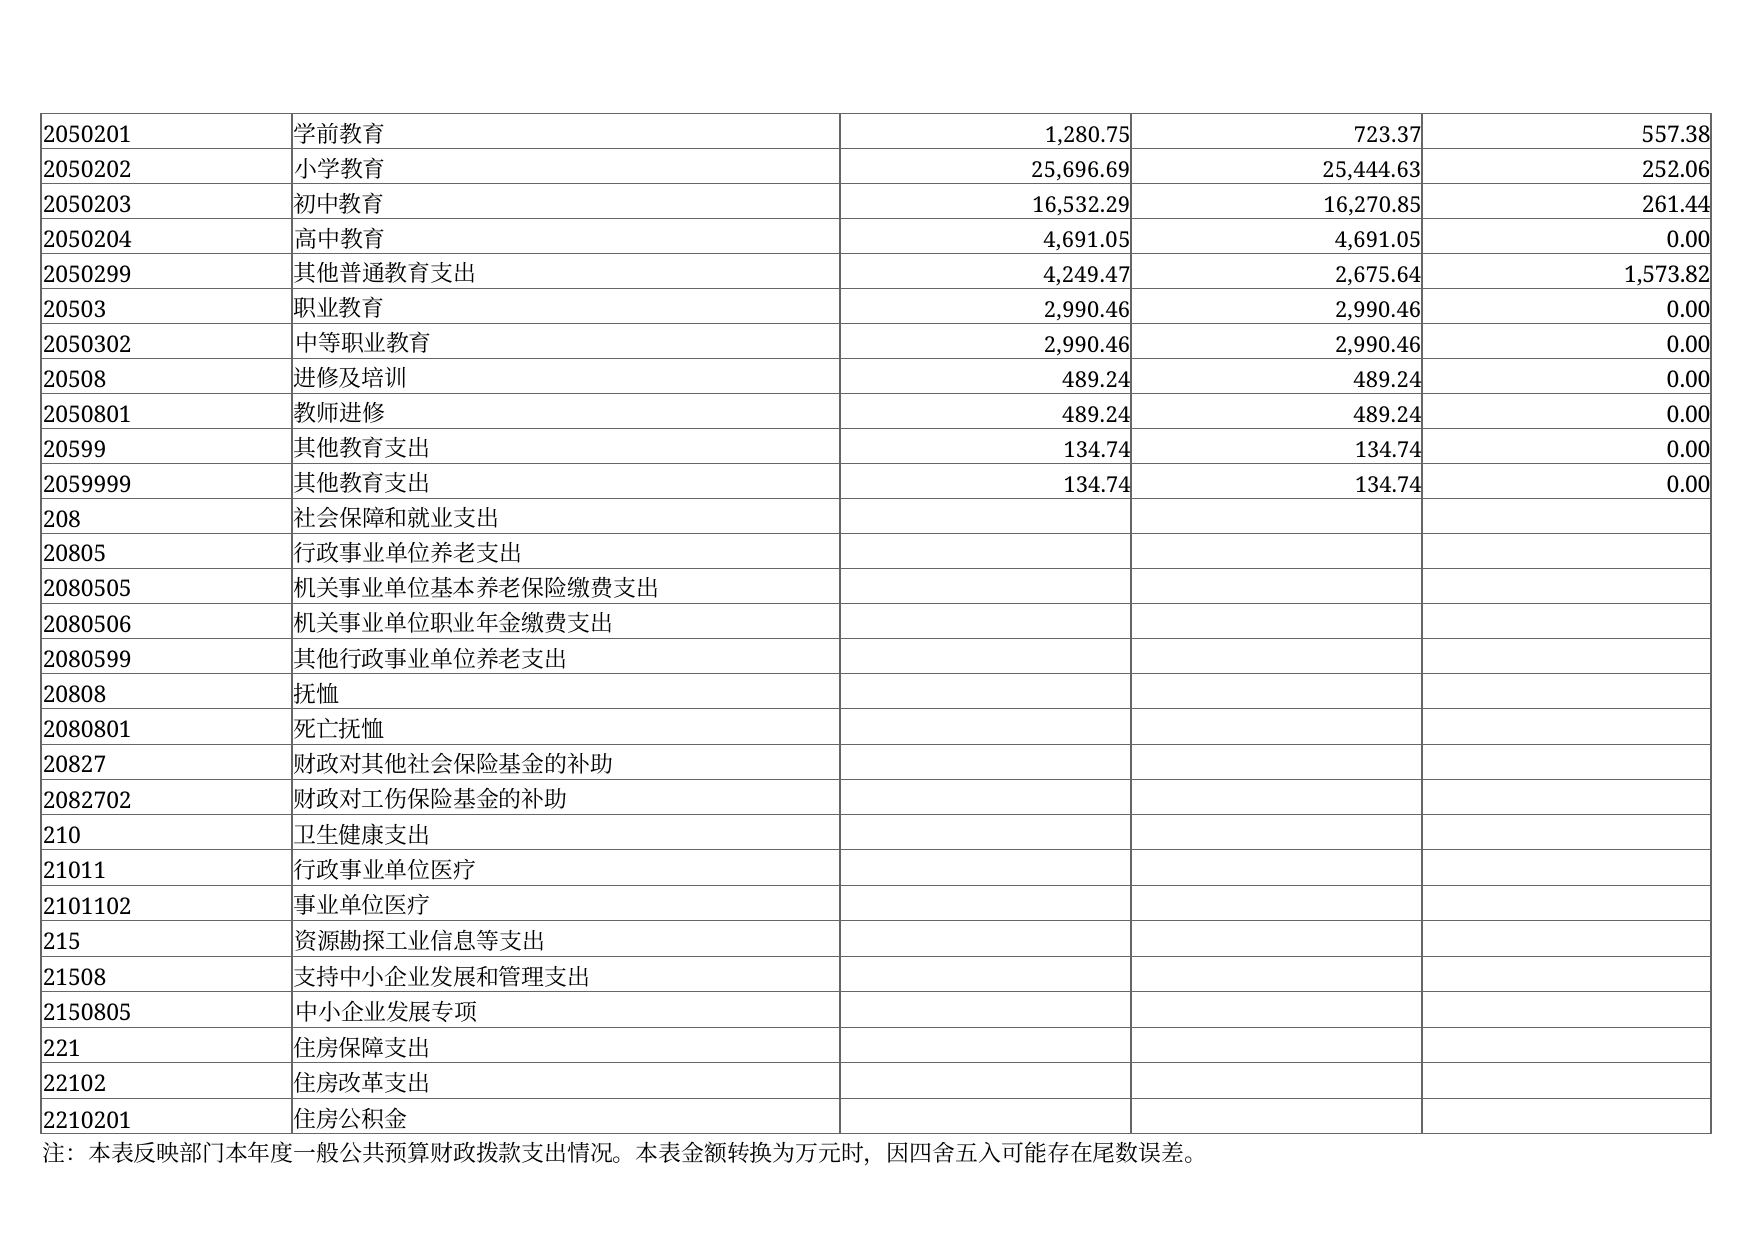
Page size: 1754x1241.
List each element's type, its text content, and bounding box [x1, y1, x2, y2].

table_cell [841, 921, 1130, 956]
table_cell [1423, 1063, 1710, 1098]
table_cell 其他教育支出 [293, 464, 839, 498]
table_cell [1423, 569, 1710, 603]
table_cell [1132, 921, 1421, 956]
table_cell 0.00 [1423, 394, 1710, 428]
table_cell 支持中小企业发展和管理支出 [293, 957, 839, 991]
table_cell 22102 [42, 1063, 291, 1098]
table_cell 16,532.29 [841, 184, 1130, 218]
table_cell [1132, 1063, 1421, 1098]
table_cell 21011 [42, 850, 291, 884]
table_cell 中等职业教育 [293, 324, 839, 358]
table_cell 20503 [42, 289, 291, 323]
table_cell [1423, 780, 1710, 814]
table_cell [1132, 780, 1421, 814]
table_cell 0.00 [1423, 219, 1710, 253]
table_cell 2050299 [42, 254, 291, 288]
table_cell [841, 1028, 1130, 1062]
table_cell 财政对工伤保险基金的补助 [293, 780, 839, 814]
table_cell [841, 992, 1130, 1027]
table_cell [1132, 534, 1421, 567]
table_cell [1132, 886, 1421, 920]
table_header 2050201 [42, 114, 291, 148]
table_cell 20508 [42, 359, 291, 393]
table_cell [1132, 1028, 1421, 1062]
table_cell 489.24 [841, 359, 1130, 393]
table_cell [841, 815, 1130, 849]
table_cell 财政对其他社会保险基金的补助 [293, 745, 839, 778]
table_cell [1423, 850, 1710, 884]
table_cell [1132, 709, 1421, 743]
table_cell 208 [42, 499, 291, 532]
table_cell 2059999 [42, 464, 291, 498]
table_cell 行政事业单位医疗 [293, 850, 839, 884]
table_cell 2,990.46 [841, 324, 1130, 358]
table_cell 252.06 [1423, 149, 1710, 183]
table_cell 机关事业单位职业年金缴费支出 [293, 604, 839, 638]
table_cell 489.24 [841, 394, 1130, 428]
table_cell 2080599 [42, 639, 291, 673]
table_cell [841, 886, 1130, 920]
table_cell [1423, 921, 1710, 956]
table_cell [1423, 499, 1710, 532]
table_cell [841, 604, 1130, 638]
table_cell [1423, 604, 1710, 638]
table_header 1,280.75 [841, 114, 1130, 148]
table_cell [1423, 886, 1710, 920]
table_cell 4,691.05 [841, 219, 1130, 253]
table_cell [1132, 815, 1421, 849]
table_header 557.38 [1423, 114, 1710, 148]
table_cell [1423, 534, 1710, 567]
table_cell 住房保障支出 [293, 1028, 839, 1062]
table_cell 489.24 [1132, 394, 1421, 428]
table_cell 134.74 [1132, 464, 1421, 498]
table_cell 2050801 [42, 394, 291, 428]
table_cell 资源勘探工业信息等支出 [293, 921, 839, 956]
table_cell 215 [42, 921, 291, 956]
table_cell 2210201 [42, 1099, 291, 1133]
table_header 723.37 [1132, 114, 1421, 148]
table_cell 4,691.05 [1132, 219, 1421, 253]
text 注：本表反映部门本年度一般公共预算财政拨款支出情况。本表金额转换为万元时，因四舍五入可能存在尾数误差。 [42, 1137, 1713, 1167]
table_cell 134.74 [841, 429, 1130, 463]
table_cell 职业教育 [293, 289, 839, 323]
table_cell 4,249.47 [841, 254, 1130, 288]
table_cell [1132, 850, 1421, 884]
table_cell 134.74 [841, 464, 1130, 498]
table_cell [1132, 992, 1421, 1027]
table_cell 2050203 [42, 184, 291, 218]
table_cell 死亡抚恤 [293, 709, 839, 743]
table_cell 其他教育支出 [293, 429, 839, 463]
table_cell 20827 [42, 745, 291, 778]
table_cell [1132, 674, 1421, 708]
table_cell 1,573.82 [1423, 254, 1710, 288]
table_cell 2050302 [42, 324, 291, 358]
table_cell 2,990.46 [1132, 324, 1421, 358]
table_cell [841, 957, 1130, 991]
table_cell 其他普通教育支出 [293, 254, 839, 288]
table_cell 中小企业发展专项 [293, 992, 839, 1027]
table_cell 2,990.46 [1132, 289, 1421, 323]
table_cell [1423, 639, 1710, 673]
table_cell [1423, 992, 1710, 1027]
table_cell [1423, 1028, 1710, 1062]
table_cell 16,270.85 [1132, 184, 1421, 218]
table_cell 2080801 [42, 709, 291, 743]
table_cell [1423, 1099, 1710, 1133]
table_cell 2080505 [42, 569, 291, 603]
table_cell [841, 850, 1130, 884]
table_cell 20805 [42, 534, 291, 567]
table_cell 事业单位医疗 [293, 886, 839, 920]
table_cell [841, 1063, 1130, 1098]
table_cell [1132, 639, 1421, 673]
table_cell 2150805 [42, 992, 291, 1027]
table_cell [841, 534, 1130, 567]
table_cell [841, 499, 1130, 532]
table_cell 抚恤 [293, 674, 839, 708]
table_cell 0.00 [1423, 464, 1710, 498]
table_cell [1423, 815, 1710, 849]
table_cell [1132, 1099, 1421, 1133]
table_cell 高中教育 [293, 219, 839, 253]
table_cell 住房改革支出 [293, 1063, 839, 1098]
table_cell 社会保障和就业支出 [293, 499, 839, 532]
table_cell 489.24 [1132, 359, 1421, 393]
table_cell 261.44 [1423, 184, 1710, 218]
table_cell 2082702 [42, 780, 291, 814]
table_cell [841, 569, 1130, 603]
table_cell [1132, 499, 1421, 532]
table_cell 25,444.63 [1132, 149, 1421, 183]
table_cell [1132, 569, 1421, 603]
table_cell [1423, 674, 1710, 708]
table_cell 2050204 [42, 219, 291, 253]
table_cell 进修及培训 [293, 359, 839, 393]
table_cell [1423, 709, 1710, 743]
table_cell [841, 709, 1130, 743]
table_cell 221 [42, 1028, 291, 1062]
table_cell 教师进修 [293, 394, 839, 428]
table_cell 小学教育 [293, 149, 839, 183]
table_cell 0.00 [1423, 289, 1710, 323]
table_cell 210 [42, 815, 291, 849]
table_cell 其他行政事业单位养老支出 [293, 639, 839, 673]
table_cell 0.00 [1423, 324, 1710, 358]
table_cell [1132, 745, 1421, 778]
table_cell [1423, 745, 1710, 778]
table_cell 行政事业单位养老支出 [293, 534, 839, 567]
table_cell [841, 745, 1130, 778]
table_cell 20599 [42, 429, 291, 463]
table_cell 卫生健康支出 [293, 815, 839, 849]
table_cell 初中教育 [293, 184, 839, 218]
table_cell 0.00 [1423, 359, 1710, 393]
table_cell [841, 1099, 1130, 1133]
table_cell [1132, 957, 1421, 991]
table_cell 2101102 [42, 886, 291, 920]
table_cell 25,696.69 [841, 149, 1130, 183]
table_cell 134.74 [1132, 429, 1421, 463]
table_cell 2,990.46 [841, 289, 1130, 323]
table_cell 20808 [42, 674, 291, 708]
table_cell 0.00 [1423, 429, 1710, 463]
table_cell 机关事业单位基本养老保险缴费支出 [293, 569, 839, 603]
table_cell 住房公积金 [293, 1099, 839, 1133]
table_cell 2080506 [42, 604, 291, 638]
table_cell 2,675.64 [1132, 254, 1421, 288]
table_cell 2050202 [42, 149, 291, 183]
table_header 学前教育 [293, 114, 839, 148]
table_cell 21508 [42, 957, 291, 991]
table_cell [841, 674, 1130, 708]
table_cell [1423, 957, 1710, 991]
table_cell [1132, 604, 1421, 638]
table_cell [841, 780, 1130, 814]
table_cell [841, 639, 1130, 673]
